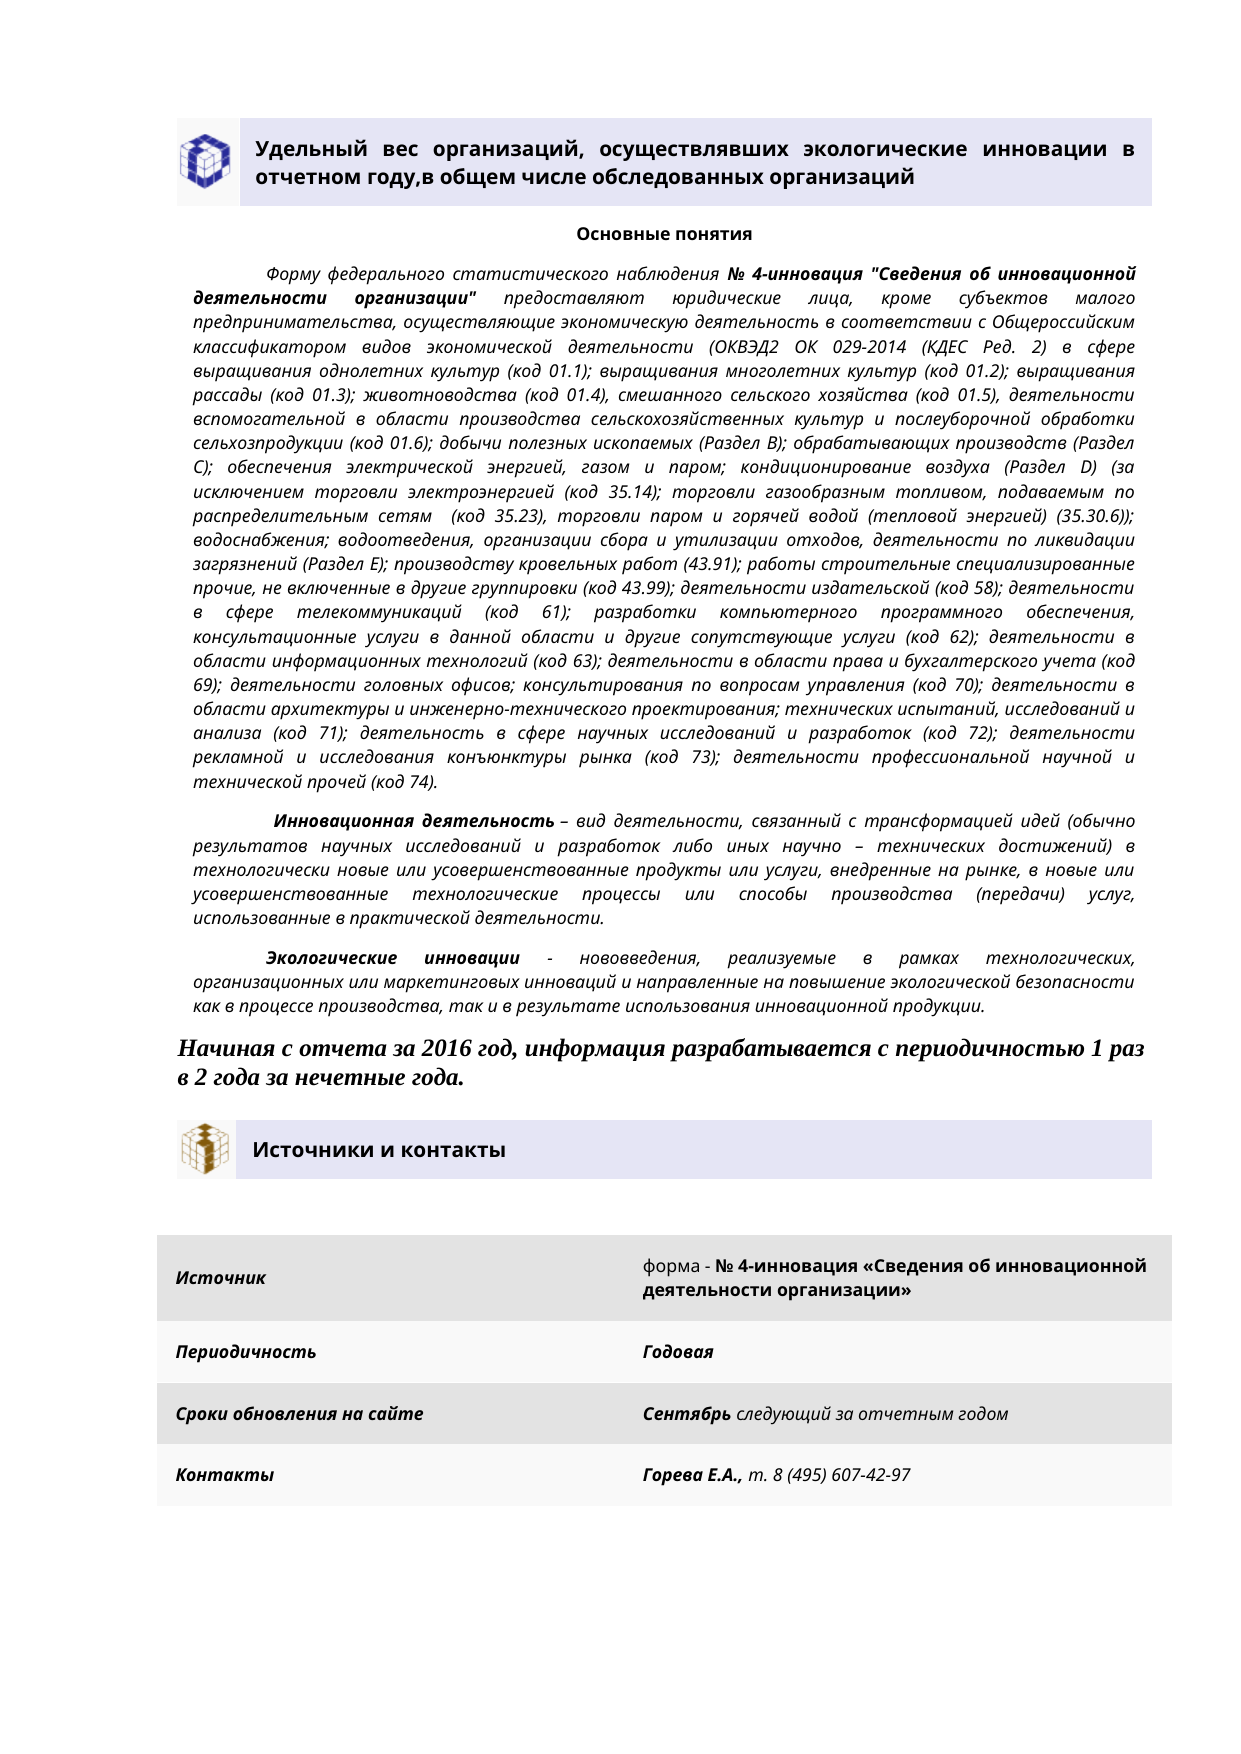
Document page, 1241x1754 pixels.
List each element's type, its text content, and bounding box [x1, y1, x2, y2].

text Основные понятия [193, 222, 1136, 246]
table_header Источники и контакты [236, 1120, 1152, 1179]
table_cell Периодичность [157, 1321, 624, 1382]
text Инновационная деятельность – вид деятельности, связанный с трансформацией идей (обычно результатов научных исследований и разработок либо иных научно – технических достижений) в технологически новые или усовершенствованные продукты или услуги, внедренные на рынке, в новые или усовершенствованные технологические процессы или способы производства (передачи) услуг, использованные в практической деятельности. [193, 809, 1136, 930]
table_header форма - № 4-инновация «Сведения об инновационной деятельности организации» [624, 1235, 1172, 1321]
table_header [177, 118, 239, 206]
picture [177, 134, 234, 191]
table_cell Контакты [157, 1444, 624, 1506]
picture [177, 1121, 234, 1178]
text Начиная с отчета за 2016 год, информация разрабатывается с периодичностью 1 раз в 2 года за нечетные года. [177, 1033, 1152, 1091]
table_header Удельный вес организаций, осуществлявших экологические инновации в отчетном году,в общем числе обследованных организаций [240, 118, 1152, 206]
text Экологические инновации - нововведения, реализуемые в рамках технологических, организационных или маркетинговых инноваций и направленные на повышение экологической безопасности как в процессе производства, так и в результате использования инновационной продукции. [193, 945, 1136, 1018]
table_cell Горева Е.А., т. 8 (495) 607-42-97 [624, 1444, 1172, 1506]
table_cell Годовая [624, 1321, 1172, 1382]
table_cell Сентябрь следующий за отчетным годом [624, 1383, 1172, 1444]
table_cell Сроки обновления на сайте [157, 1383, 624, 1444]
table_header Источник [157, 1235, 624, 1321]
text Форму федерального статистического наблюдения № 4-инновация "Сведения об инновационной деятельности организации" предоставляют юридические лица, кроме субъектов малого предпринимательства, осуществляющие экономическую деятельность в соответствии с Общероссийским классификатором видов экономической деятельности (ОКВЭД2 ОК 029-2014 (КДЕС Ред. 2) в сфере выращивания однолетних культур (код 01.1); выращивания многолетних культур (код 01.2); выращивания рассады (код 01.3); животноводства (код 01.4), смешанного сельского хозяйства (код 01.5), деятельности вспомогательной в области производства сельскохозяйственных культур и послеуборочной обработки сельхозпродукции (код 01.6); добычи полезных ископаемых (Раздел В); обрабатывающих производств (Раздел С); обеспечения электрической энергией, газом и паром; кондиционирование воздуха (Раздел D) (за исключением торговли электроэнергией (код 35.14); торговли газообразным топливом, подаваемым по распределительным сетям (код 35.23), торговли паром и горячей водой (тепловой энергией) (35.30.6)); водоснабжения; водоотведения, организации сбора и утилизации отходов, деятельности по ликвидации загрязнений (Раздел E); производству кровельных работ (43.91); работы строительные специализированные прочие, не включенные в другие группировки (код 43.99); деятельности издательской (код 58); деятельности в сфере телекоммуникаций (код 61); разработки компьютерного программного обеспечения, консультационные услуги в данной области и другие сопутствующие услуги (код 62); деятельности в области информационных технологий (код 63); деятельности в области права и бухгалтерского учета (код 69); деятельности головных офисов; консультирования по вопросам управления (код 70); деятельности в области архитектуры и инженерно-технического проектирования; технических испытаний, исследований и анализа (код 71); деятельность в сфере научных исследований и разработок (код 72); деятельности рекламной и исследования конъюнктуры рынка (код 73); деятельности профессиональной научной и технической прочей (код 74). [193, 262, 1136, 793]
